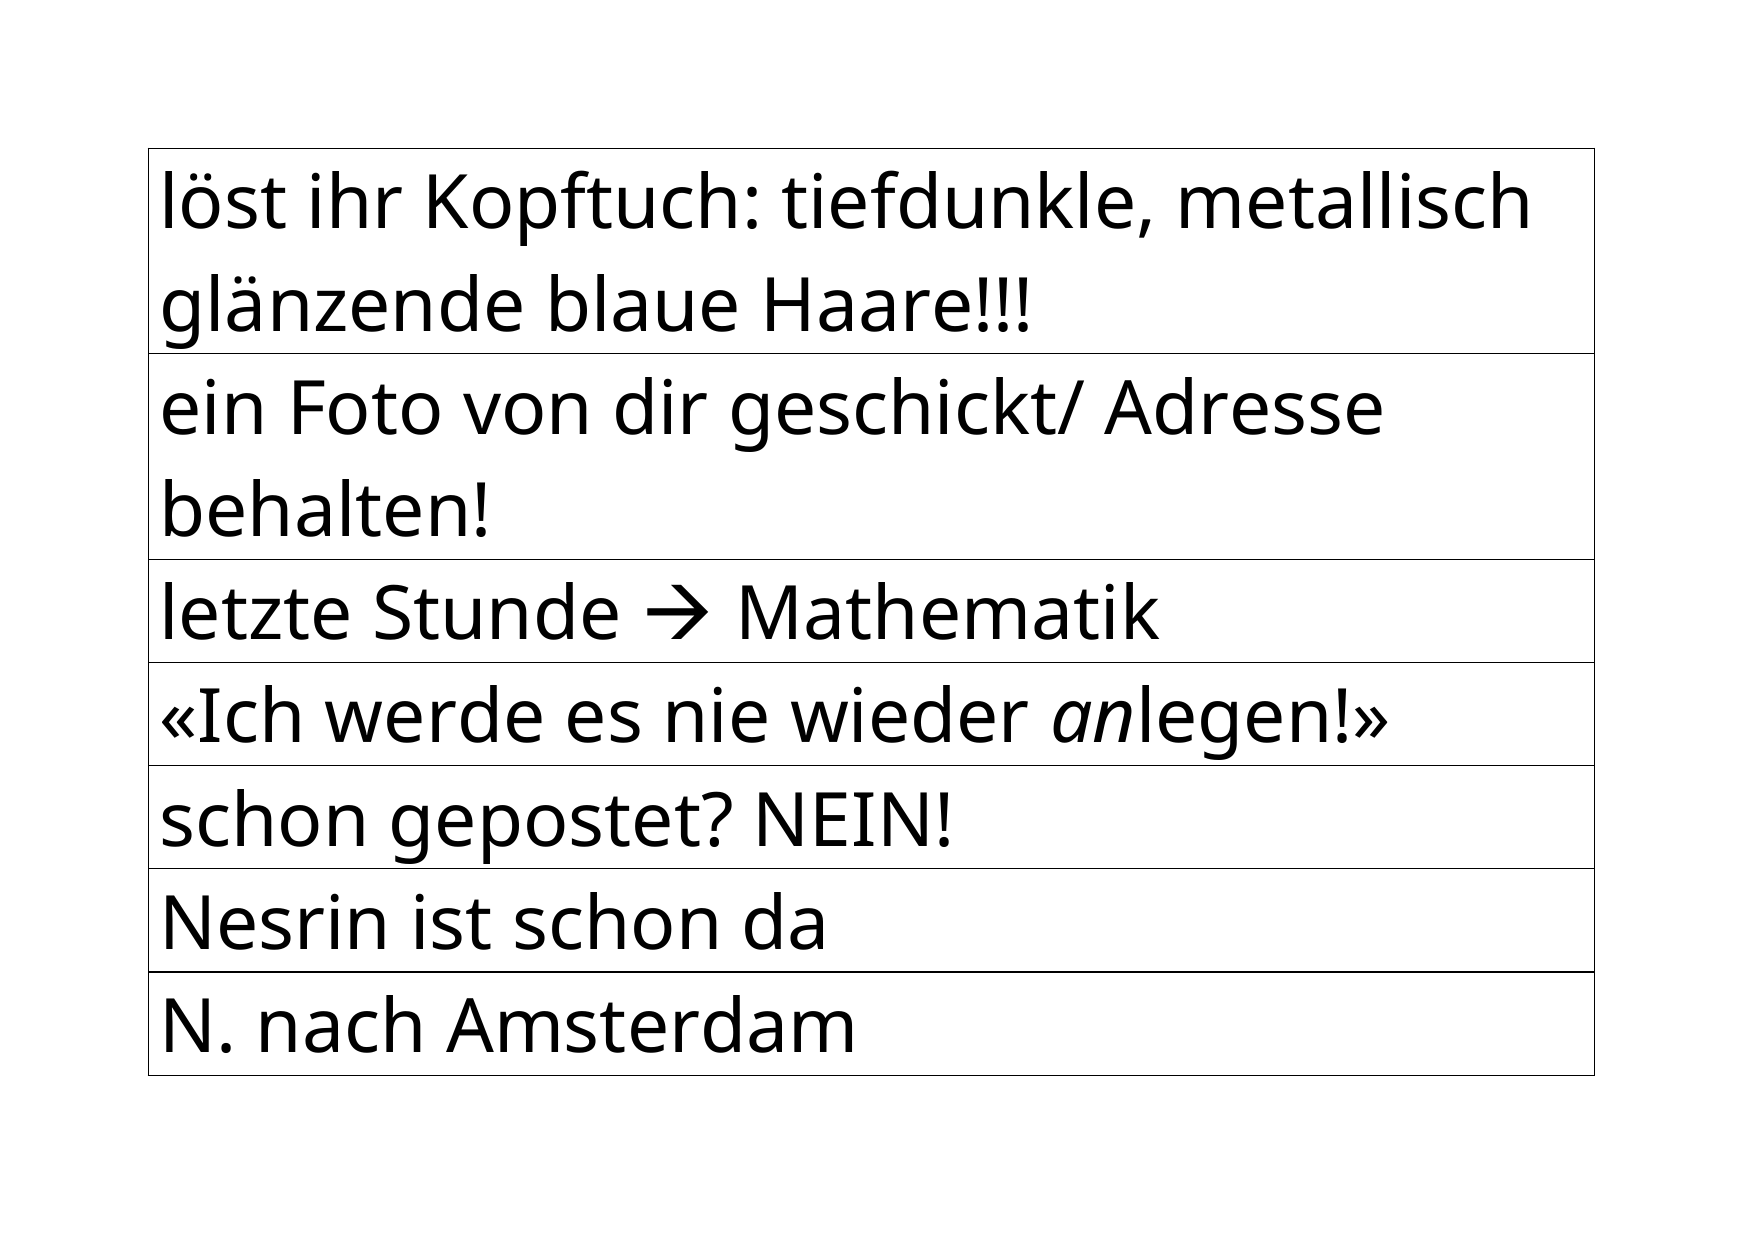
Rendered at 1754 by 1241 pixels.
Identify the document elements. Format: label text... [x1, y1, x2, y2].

table_cell löst ihr Kopftuch: tiefdunkle, metallisch glänzende blaue Haare!!! [149, 149, 1594, 353]
table_cell N. nach Amsterdam [149, 973, 1594, 1074]
table_cell letzte Stunde Mathematik [149, 560, 1594, 662]
table_cell «Ich werde es nie wieder anlegen!» [149, 663, 1594, 765]
table_cell ein Foto von dir geschickt/ Adresse behalten! [149, 354, 1594, 558]
table_cell schon gepostet? NEIN! [149, 766, 1594, 868]
table_cell Nesrin ist schon da [149, 869, 1594, 971]
